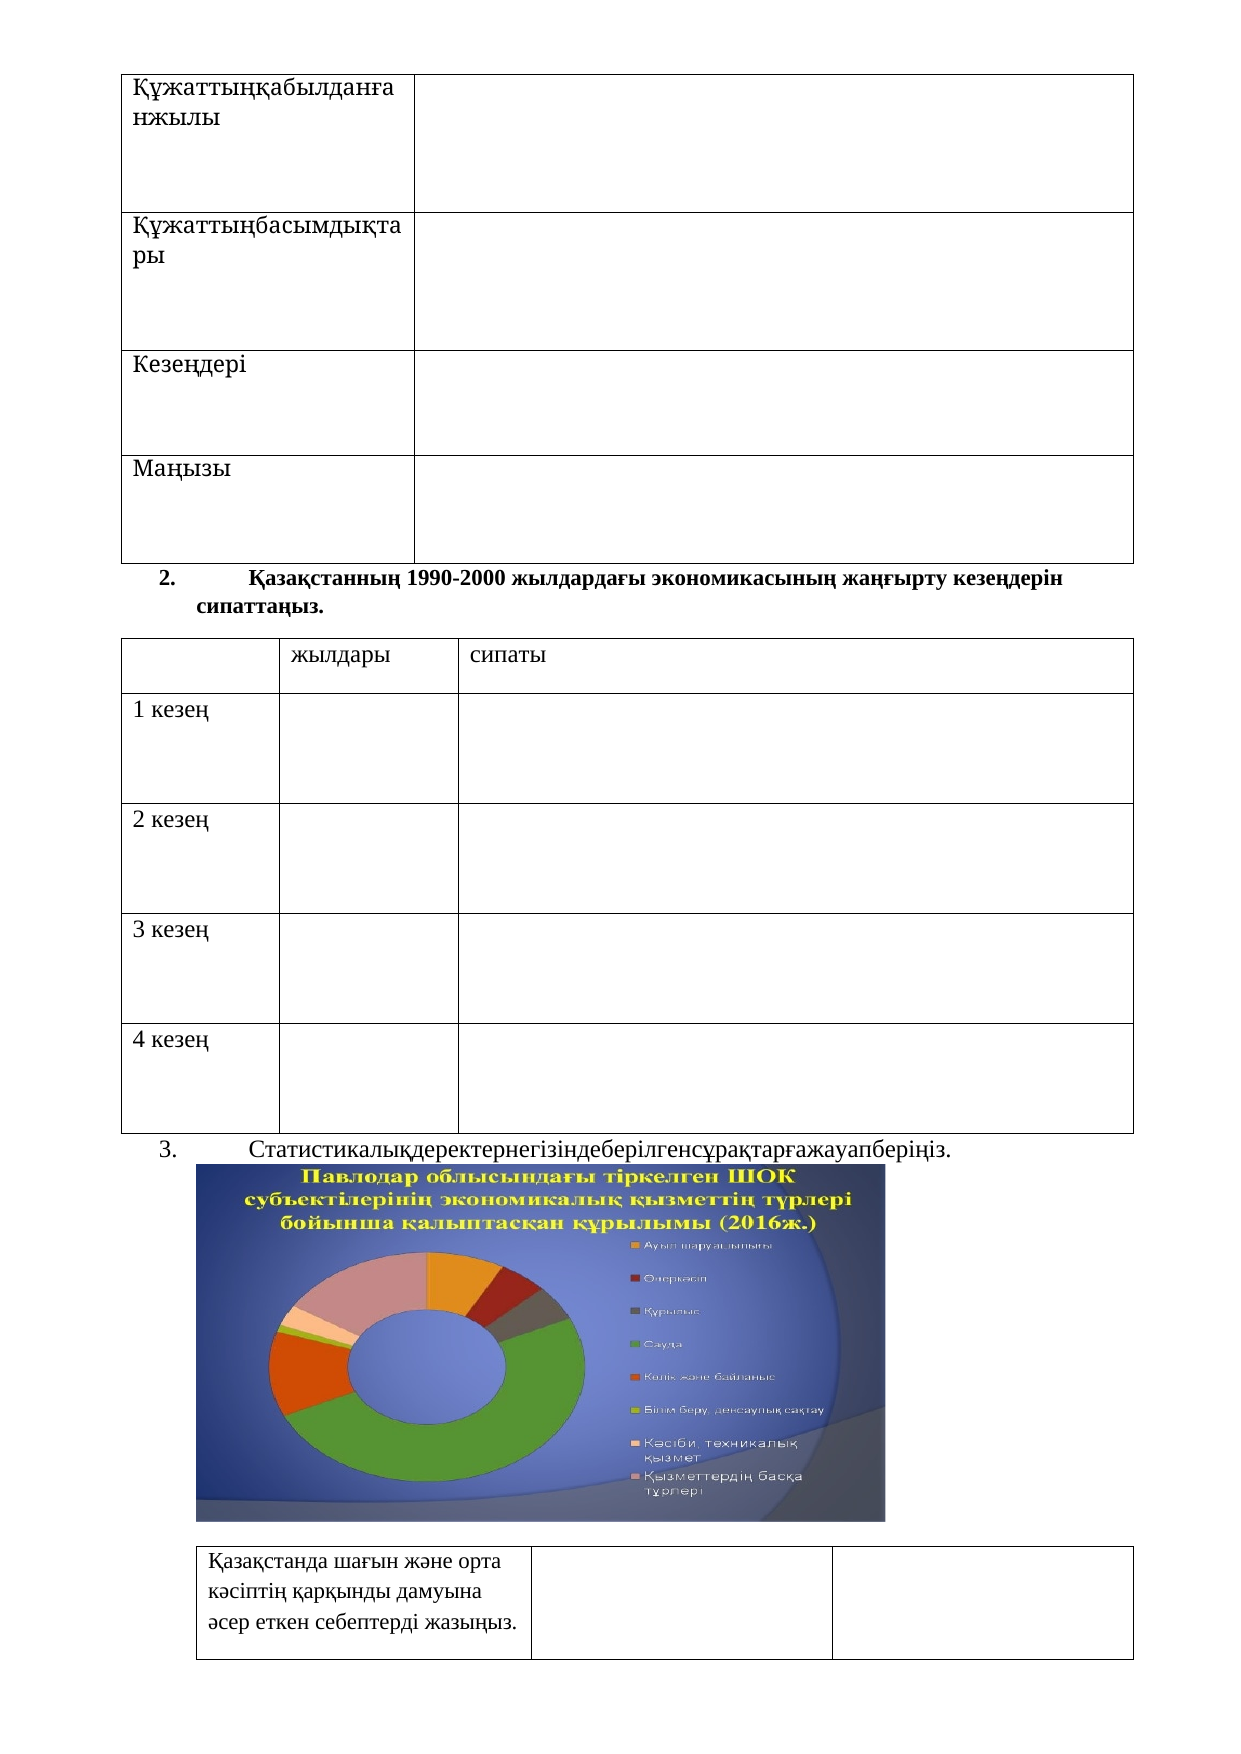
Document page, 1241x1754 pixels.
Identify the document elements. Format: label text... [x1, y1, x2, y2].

table_cell 4 кезең [122, 1024, 279, 1133]
table_cell [459, 694, 1133, 803]
table_cell [280, 804, 458, 913]
table_cell Кезеңдері [122, 351, 414, 455]
table_cell 1 кезең [122, 694, 279, 803]
table_cell Маңызы [122, 456, 414, 563]
table_header сипаты [459, 639, 1133, 693]
table_header [833, 1547, 1133, 1659]
table_cell [415, 213, 1133, 350]
list Қазақстанның 1990-2000 жылдардағы экономикасының жаңғырту кезеңдерін сипаттаңыз. [158, 564, 1134, 619]
picture [196, 1164, 886, 1522]
table_cell [280, 1024, 458, 1133]
table_cell [280, 694, 458, 803]
table_header жылдары [280, 639, 458, 693]
table_cell 2 кезең [122, 804, 279, 913]
table_cell [415, 351, 1133, 455]
table_cell Құжаттыңқабылданғанжылы [122, 75, 414, 212]
table_cell Құжаттыңбасымдықтары [122, 213, 414, 350]
table_cell [280, 914, 458, 1023]
table_cell [459, 914, 1133, 1023]
table_header Қазақстанда шағын және орта кәсіптің қарқынды дамуына әсер еткен себептерді жазыңыз. [197, 1547, 531, 1659]
table_cell [415, 75, 1133, 212]
table_cell 3 кезең [122, 914, 279, 1023]
table_cell [415, 456, 1133, 563]
table_cell [459, 804, 1133, 913]
table_header [122, 639, 279, 693]
list Статистикалықдеректернегізіндеберілгенсұрақтарғажауапберіңіз. [158, 1134, 1134, 1162]
table_cell [459, 1024, 1133, 1133]
table_header [532, 1547, 832, 1659]
